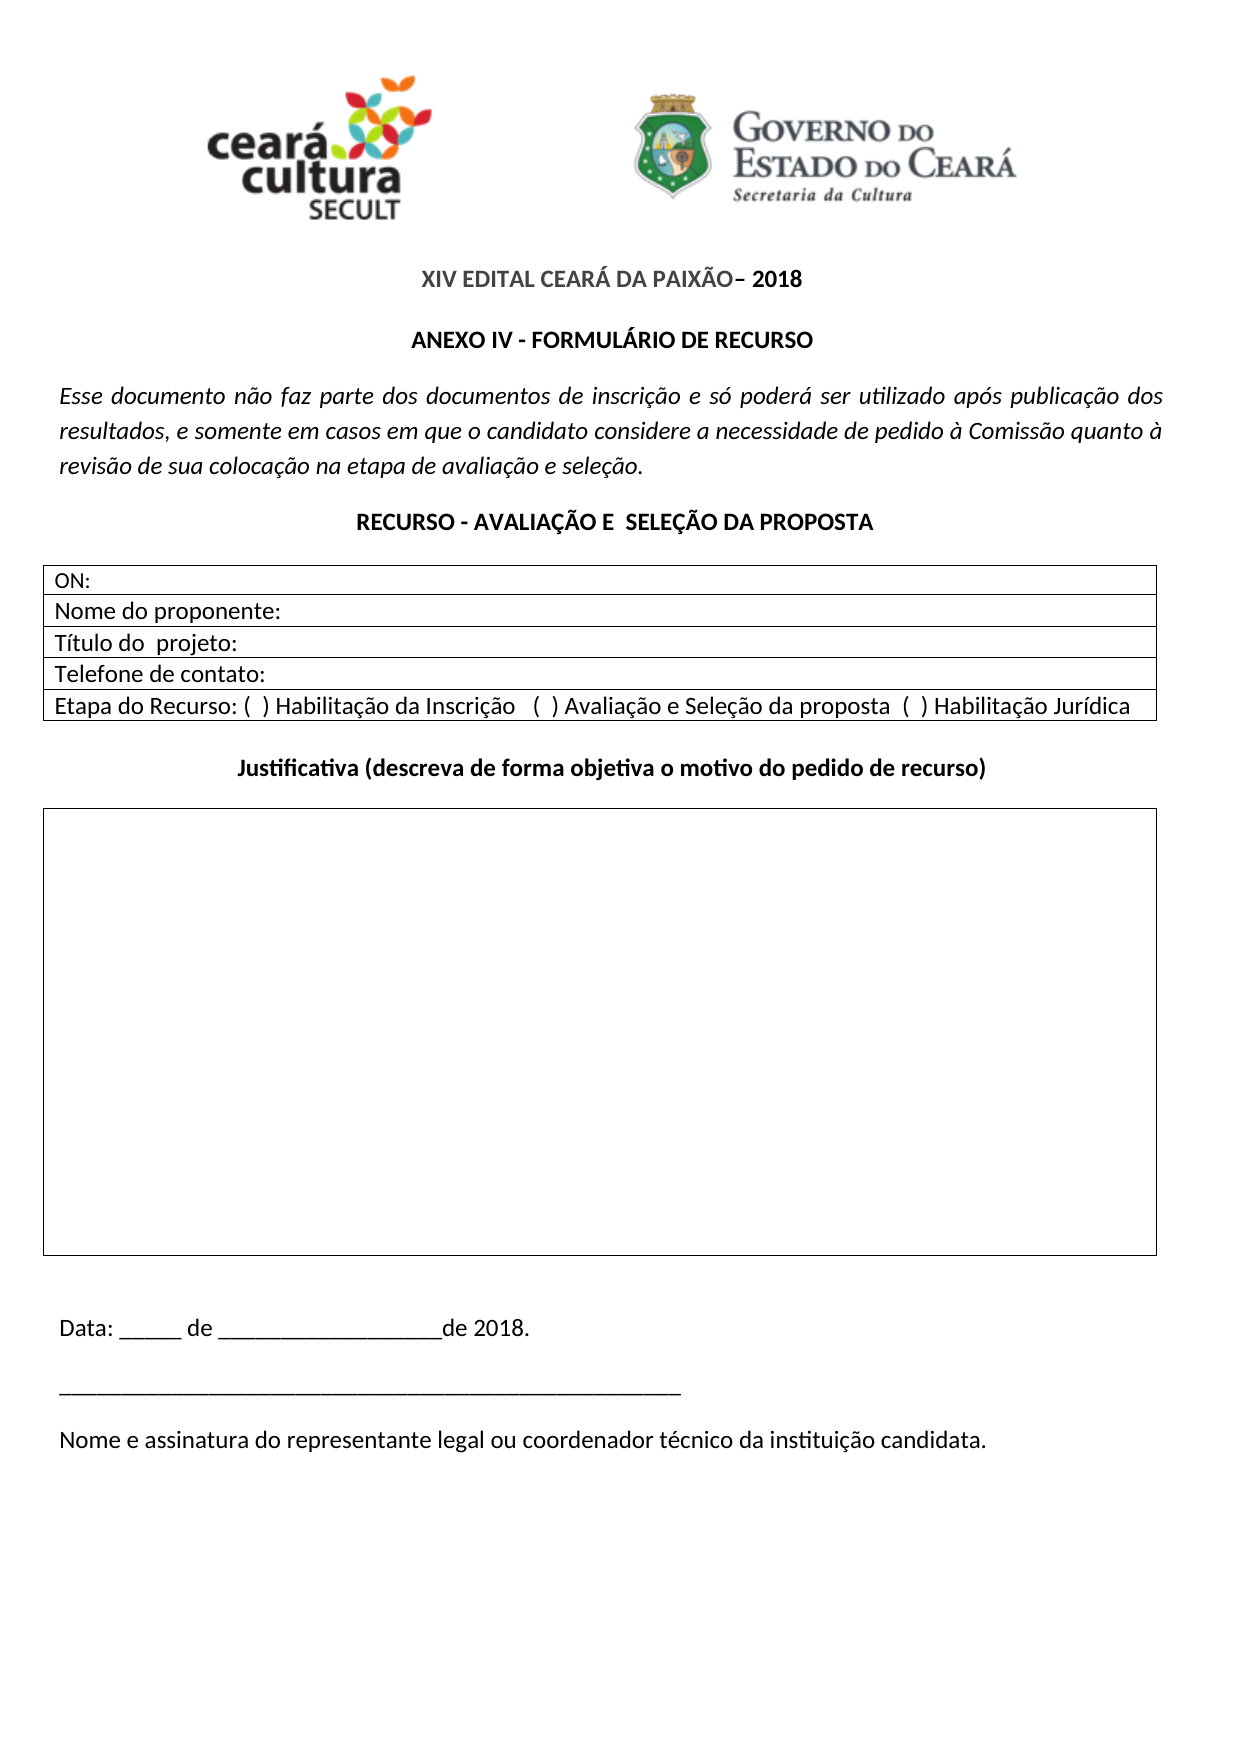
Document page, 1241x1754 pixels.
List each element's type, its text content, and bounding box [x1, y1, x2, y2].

table_cell Nome do proponente: [44, 595, 1156, 626]
table_cell Telefone de contato: [44, 658, 1156, 689]
text Data: _____ de __________________de 2018. [59, 1312, 1165, 1343]
text XIV EDITAL CEARÁ DA PAIXÃO– 2018 [60, 263, 1156, 293]
picture [205, 73, 1020, 223]
text RECURSO - AVALIAÇÃO E SELEÇÃO DA PROPOSTA [59, 506, 1165, 536]
text ANEXO IV - FORMULÁRIO DE RECURSO [59, 324, 1165, 354]
text __________________________________________________ [59, 1368, 1165, 1398]
text Justificativa (descreva de forma objetiva o motivo do pedido de recurso) [59, 752, 1165, 782]
table_cell Etapa do Recurso: ( ) Habilitação da Inscrição ( ) Avaliação e Seleção da proposta ( ) Habilitação Jurídica [44, 690, 1156, 720]
table_cell Título do projeto: [44, 627, 1156, 657]
text Esse documento não faz parte dos documentos de inscrição e só poderá ser utilizado após publicação dos resultados, e somente em casos em que o candidato considere a necessidade de pedido à Comissão quanto à revisão de sua colocação na etapa de avaliação e seleção. [59, 380, 1165, 480]
table_header [44, 809, 1156, 1255]
table_header ON: [44, 566, 1156, 594]
text Nome e assinatura do representante legal ou coordenador técnico da instituição candidata. [59, 1424, 1165, 1454]
